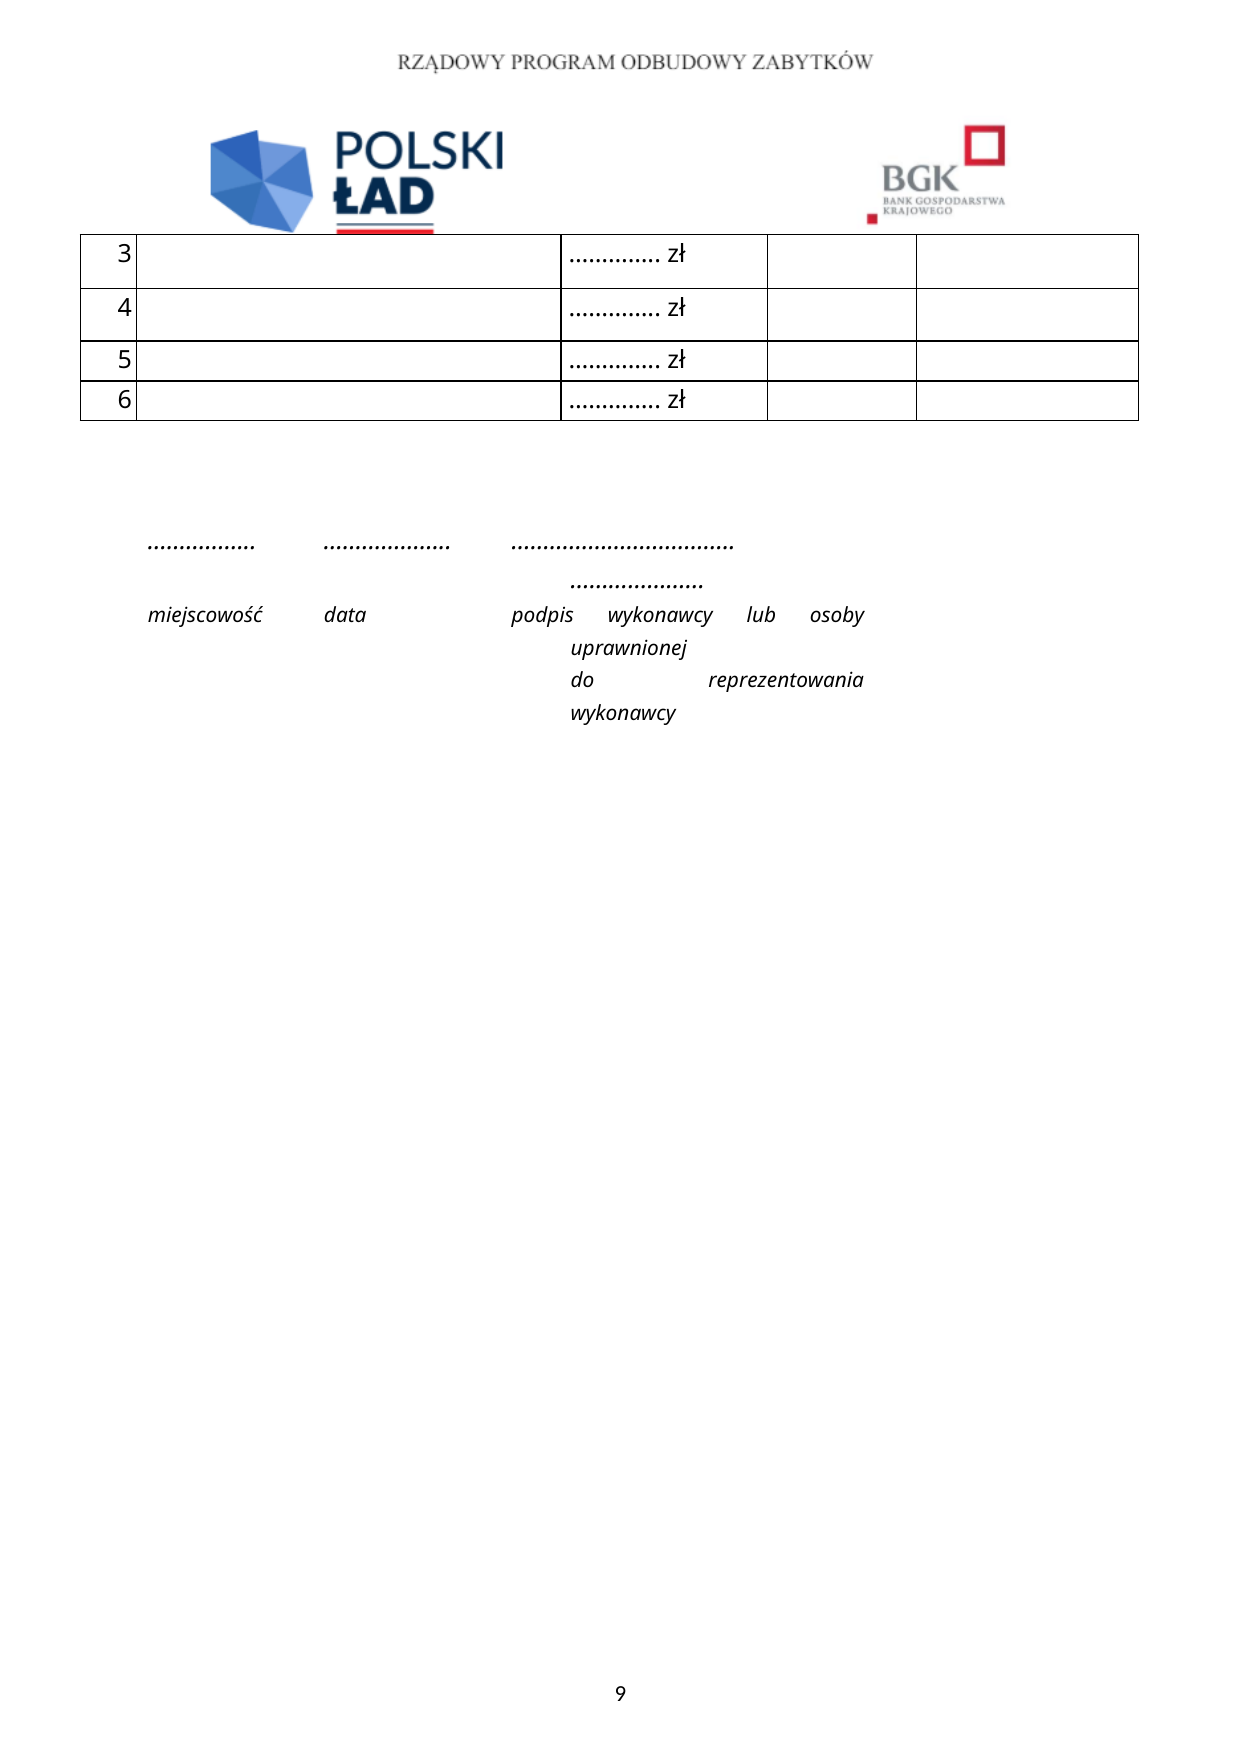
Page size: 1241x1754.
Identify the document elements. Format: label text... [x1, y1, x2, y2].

table_cell [917, 289, 1138, 340]
table_cell ………….. zł [562, 289, 767, 340]
table_header ……………………………..………………… [500, 523, 875, 600]
table_cell [917, 235, 1138, 288]
table_cell miejscowość [136, 600, 312, 730]
picture [191, 44, 1049, 234]
table_cell [768, 289, 916, 340]
table_cell 3 [81, 235, 136, 288]
table_cell [768, 235, 916, 288]
table_cell [137, 382, 560, 420]
table_header ……………….. [313, 523, 500, 600]
table_header …………….. [136, 523, 312, 600]
table_cell 5 [81, 342, 136, 380]
table_cell [137, 289, 560, 340]
table_cell [917, 342, 1138, 380]
table_cell ………….. zł [562, 342, 767, 380]
table_cell data [313, 600, 500, 730]
table_cell 6 [81, 382, 136, 420]
table_cell ………….. zł [562, 382, 767, 420]
table_cell [137, 342, 560, 380]
table_cell [768, 342, 916, 380]
table_cell [768, 382, 916, 420]
table_cell podpis wykonawcy lub osoby uprawnionej do reprezentowania wykonawcy [500, 600, 875, 730]
table_cell [917, 382, 1138, 420]
table_cell [137, 235, 560, 288]
table_cell ………….. zł [562, 235, 767, 288]
table_cell 4 [81, 289, 136, 340]
